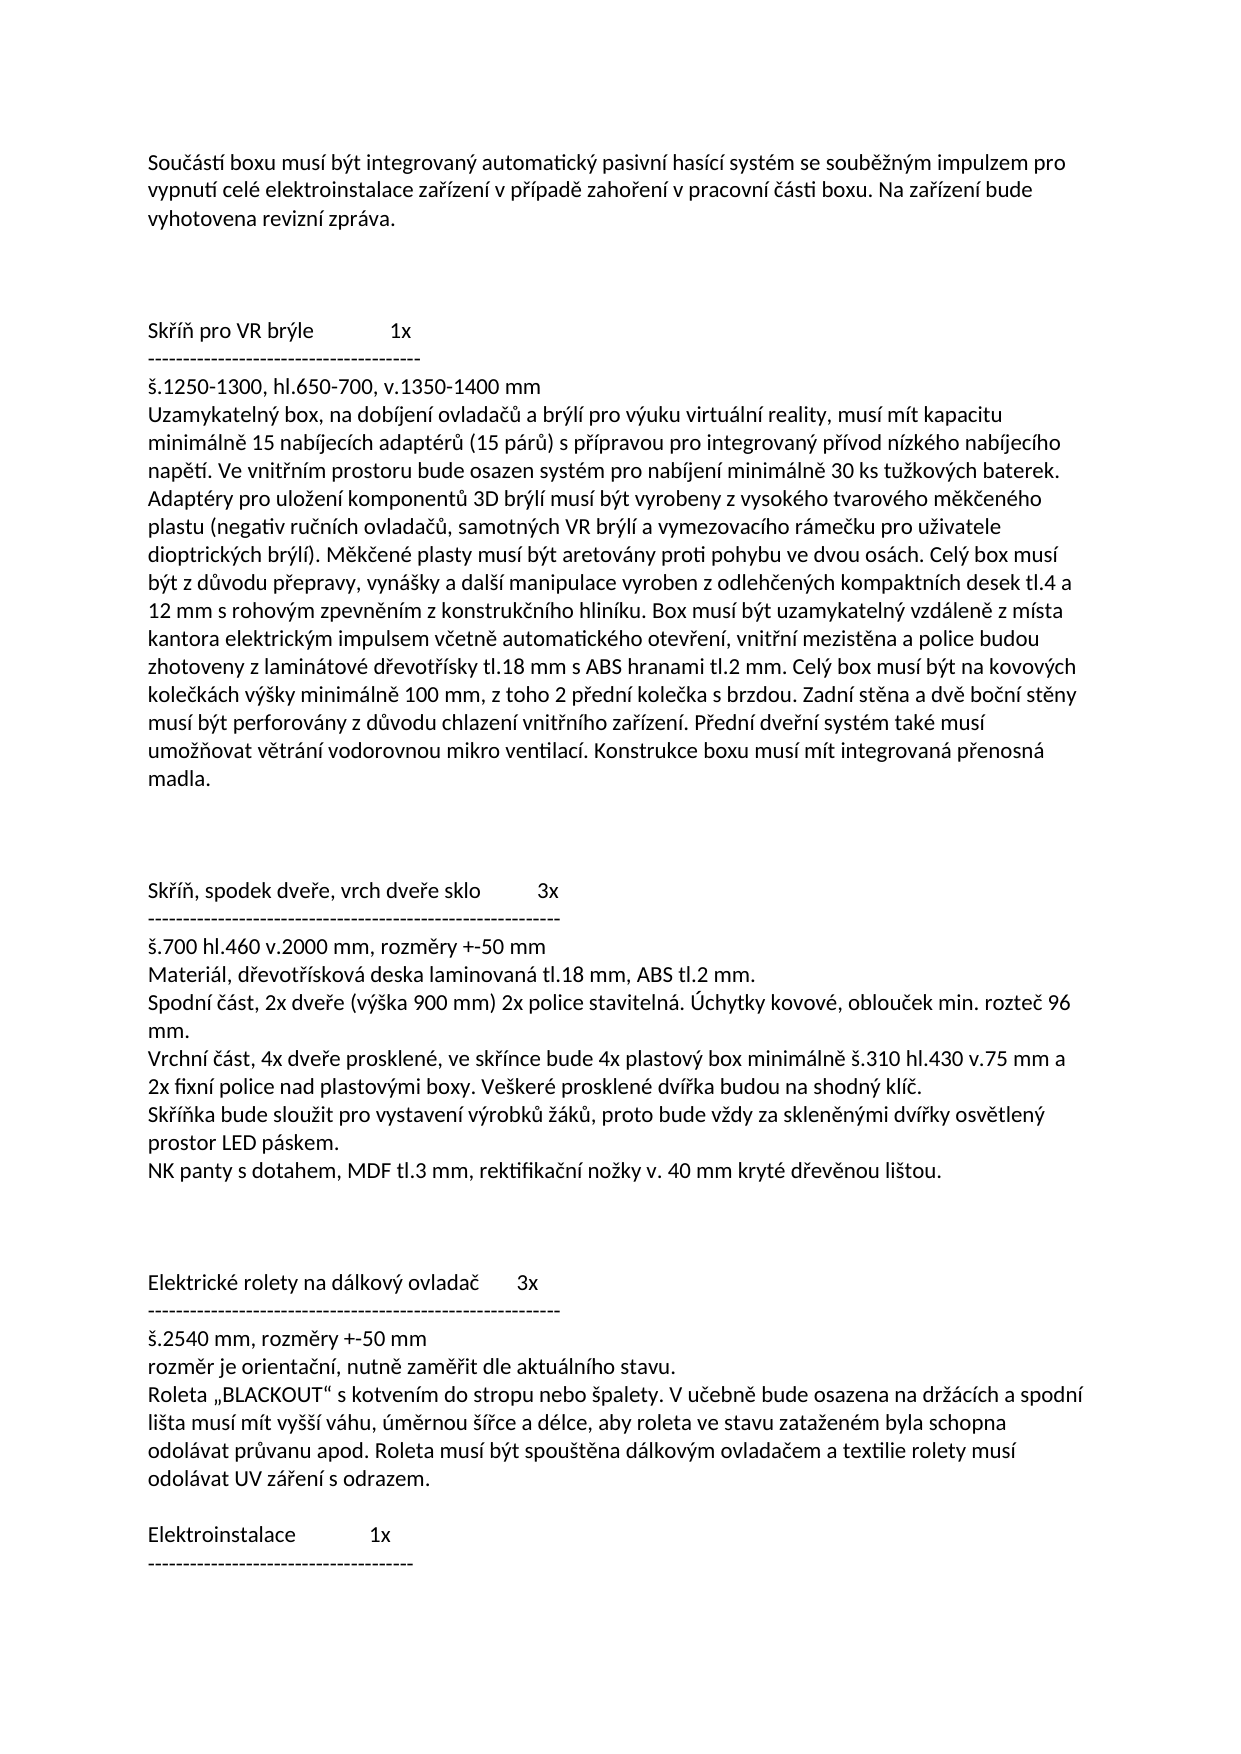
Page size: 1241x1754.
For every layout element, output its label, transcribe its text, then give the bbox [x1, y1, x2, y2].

text Elektrické rolety na dálkový ovladač 3x ----------------------------------------------------------- š.2540 mm, rozměry +-50 mm [148, 1268, 1093, 1352]
text Spodní část, 2x dveře (výška 900 mm) 2x police stavitelná. Úchytky kovové, oblouček min. rozteč 96 mm. [148, 988, 1093, 1044]
text š.1250-1300, hl.650-700, v.1350-1400 mm [148, 372, 1093, 400]
text Roleta „BLACKOUT“ s kotvením do stropu nebo špalety. V učebně bude osazena na držácích a spodní lišta musí mít vyšší váhu, úměrnou šířce a délce, aby roleta ve stavu zataženém byla schopna odolávat průvanu apod. Roleta musí být spouštěna dálkovým ovladačem a textilie rolety musí odolávat UV záření s odrazem. [148, 1381, 1093, 1493]
text --------------------------------------- [148, 344, 1093, 372]
text rozměr je orientační, nutně zaměřit dle aktuálního stavu. [148, 1352, 1093, 1381]
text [148, 1521, 1093, 1577]
text Uzamykatelný box, na dobíjení ovladačů a brýlí pro výuku virtuální reality, musí mít kapacitu minimálně 15 nabíjecích adaptérů (15 párů) s přípravou pro integrovaný přívod nízkého nabíjecího napětí. Ve vnitřním prostoru bude osazen systém pro nabíjení minimálně 30 ks tužkových baterek. Adaptéry pro uložení komponentů 3D brýlí musí být vyrobeny z vysokého tvarového měkčeného plastu (negativ ručních ovladačů, samotných VR brýlí a vymezovacího rámečku pro uživatele dioptrických brýlí). Měkčené plasty musí být aretovány proti pohybu ve dvou osách. Celý box musí být z důvodu přepravy, vynášky a další manipulace vyroben z odlehčených kompaktních desek tl.4 a 12 mm s rohovým zpevněním z konstrukčního hliníku. Box musí být uzamykatelný vzdáleně z místa kantora elektrickým impulsem včetně automatického otevření, vnitřní mezistěna a police budou zhotoveny z laminátové dřevotřísky tl.18 mm s ABS hranami tl.2 mm. Celý box musí být na kovových kolečkách výšky minimálně 100 mm, z toho 2 přední kolečka s brzdou. Zadní stěna a dvě boční stěny musí být perforovány z důvodu chlazení vnitřního zařízení. Přední dveřní systém také musí umožňovat větrání vodorovnou mikro ventilací. Konstrukce boxu musí mít integrovaná přenosná madla. [148, 400, 1093, 792]
text Skříň, spodek dveře, vrch dveře sklo 3x ----------------------------------------------------------- š.700 hl.460 v.2000 mm, rozměry +-50 mm [148, 876, 1093, 960]
text Skříň pro VR brýle 1x [148, 316, 1093, 344]
text Skříňka bude sloužit pro vystavení výrobků žáků, proto bude vždy za skleněnými dvířky osvětlený prostor LED páskem. [148, 1100, 1093, 1156]
text NK panty s dotahem, MDF tl.3 mm, rektifikační nožky v. 40 mm kryté dřevěnou lištou. [148, 1156, 1093, 1184]
text Vrchní část, 4x dveře prosklené, ve skřínce bude 4x plastový box minimálně š.310 hl.430 v.75 mm a 2x fixní police nad plastovými boxy. Veškeré prosklené dvířka budou na shodný klíč. [148, 1044, 1093, 1100]
text Součástí boxu musí být integrovaný automatický pasivní hasící systém se souběžným impulzem pro vypnutí celé elektroinstalace zařízení v případě zahoření v pracovní části boxu. Na zařízení bude vyhotovena revizní zpráva. [148, 148, 1093, 232]
text Materiál, dřevotřísková deska laminovaná tl.18 mm, ABS tl.2 mm. [148, 960, 1093, 988]
